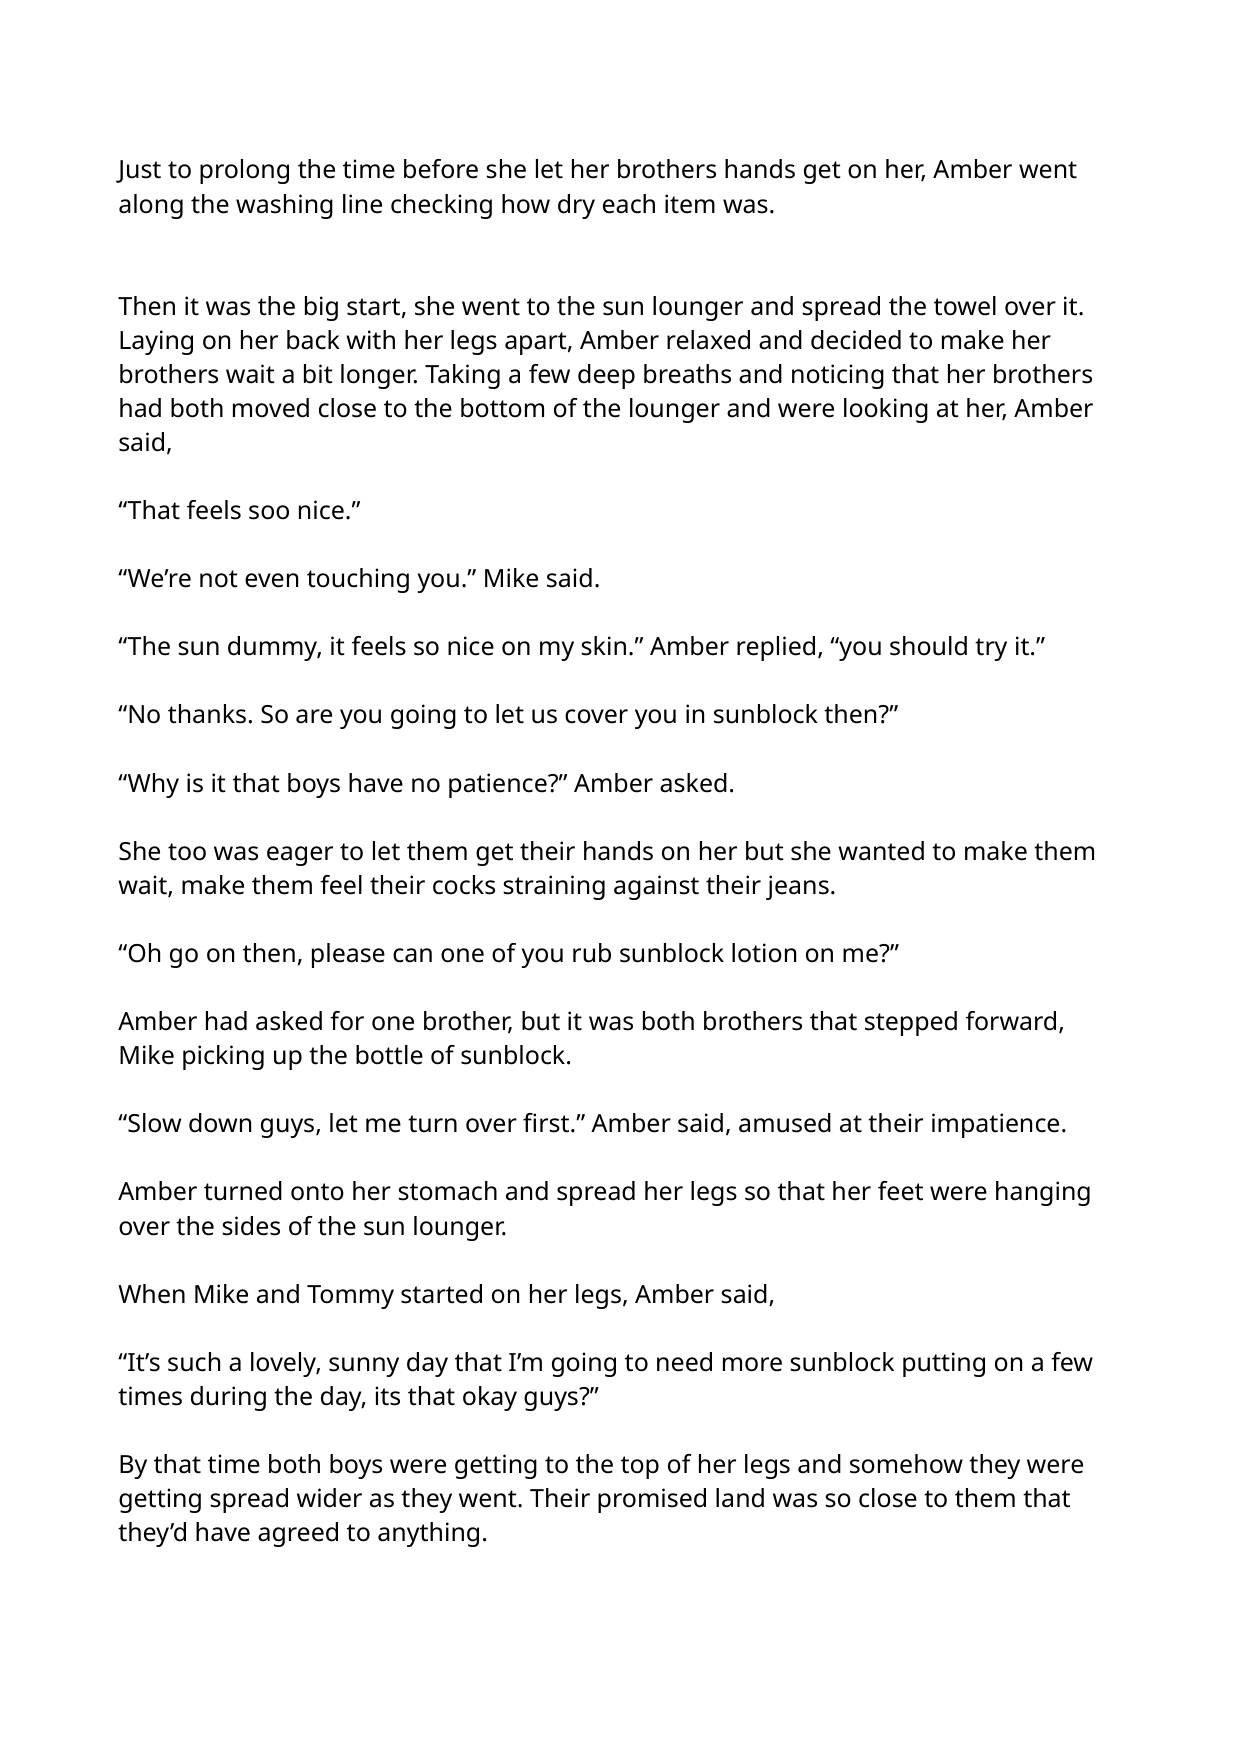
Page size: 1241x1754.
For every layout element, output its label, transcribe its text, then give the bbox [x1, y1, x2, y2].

text “No thanks. So are you going to let us cover you in sunblock then?” [118, 697, 1122, 731]
text Then it was the big start, she went to the sun lounger and spread the towel over it. Laying on her back with her legs apart, Amber relaxed and decided to make her brothers wait a bit longer. Taking a few deep breaths and noticing that her brothers had both moved close to the bottom of the lounger and were looking at her, Amber said, [118, 288, 1122, 459]
text When Mike and Tommy started on her legs, Amber said, [118, 1276, 1122, 1310]
text Amber turned onto her stomach and spread her legs so that her feet were hanging over the sides of the sun lounger. [118, 1174, 1122, 1242]
text By that time both boys were getting to the top of her legs and somehow they were getting spread wider as they went. Their promised land was so close to them that they’d have agreed to anything. [118, 1447, 1122, 1549]
text She too was eager to let them get their hands on her but she wanted to make them wait, make them feel their cocks straining against their jeans. [118, 833, 1122, 902]
text “Why is it that boys have no patience?” Amber asked. [118, 765, 1122, 799]
text “Slow down guys, let me turn over first.” Amber said, amused at their impatience. [118, 1106, 1122, 1140]
text “We’re not even touching you.” Mike said. [118, 561, 1122, 595]
text “It’s such a lovely, sunny day that I’m going to need more sunblock putting on a few times during the day, its that okay guys?” [118, 1344, 1122, 1412]
text “That feels soo nice.” [118, 493, 1122, 527]
text “Oh go on then, please can one of you rub sunblock lotion on me?” [118, 936, 1122, 970]
text Just to prolong the time before she let her brothers hands get on her, Amber went along the washing line checking how dry each item was. [118, 152, 1122, 220]
text “The sun dummy, it feels so nice on my skin.” Amber replied, “you should try it.” [118, 629, 1122, 663]
text Amber had asked for one brother, but it was both brothers that stepped forward, Mike picking up the bottle of sunblock. [118, 1004, 1122, 1072]
